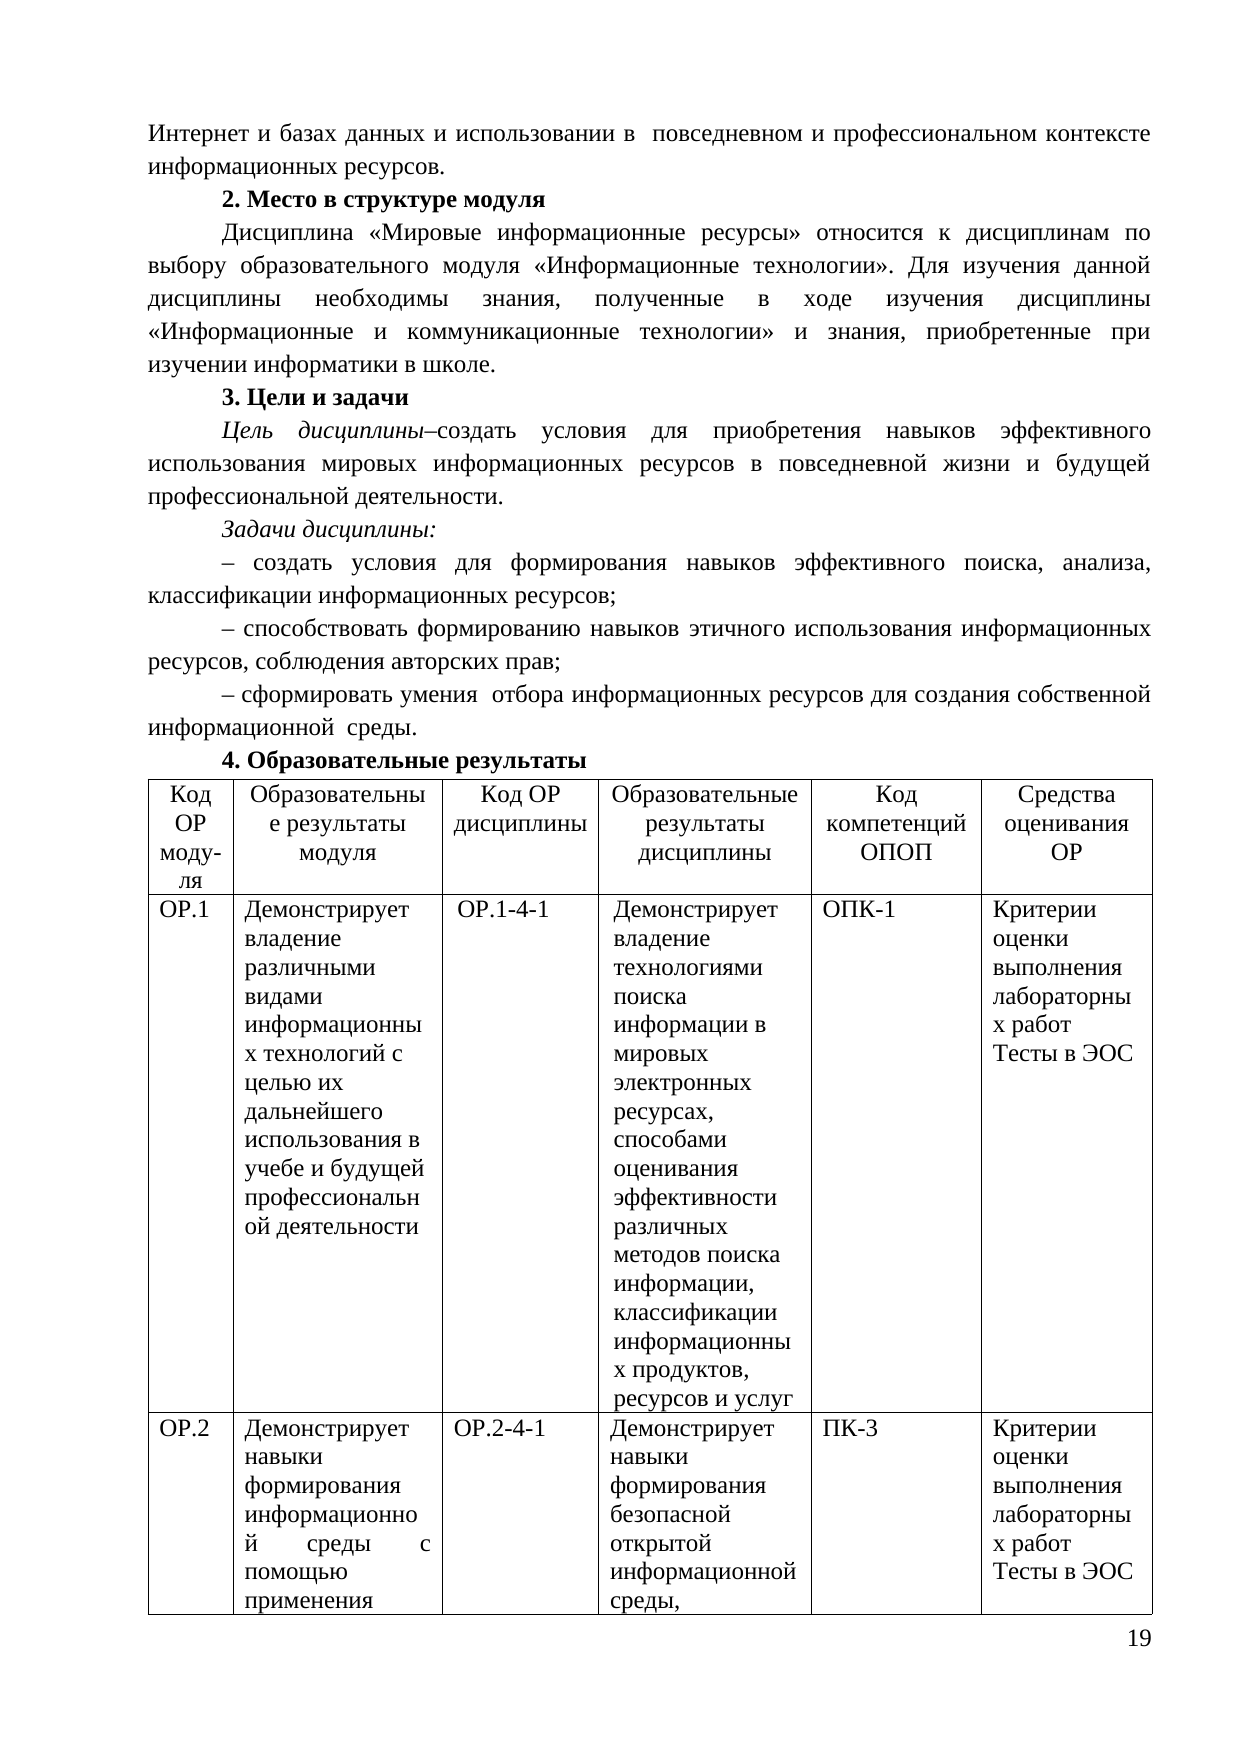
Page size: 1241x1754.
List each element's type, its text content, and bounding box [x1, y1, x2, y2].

text Цель дисциплины–создать условия для приобретения навыков эффективного использования мировых информационных ресурсов в повседневной жизни и будущей профессиональной деятельности. [148, 415, 1152, 510]
text Задачи дисциплины: [148, 514, 1152, 543]
table_cell ОР.2-4-1 [443, 1413, 598, 1614]
table_cell ОПК-1 [812, 895, 981, 1412]
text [148, 118, 1152, 180]
text Дисциплина «Мировые информационные ресурсы» относится к дисциплинам по выбору образовательного модуля «Информационные технологии». Для изучения данной дисциплины необходимы знания, полученные в ходе изучения дисциплины «Информационные и коммуникационные технологии» и знания, приобретенные при изучении информатики в школе. [148, 217, 1152, 378]
table_cell ОР.2 [149, 1413, 233, 1614]
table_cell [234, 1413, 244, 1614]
text – сформировать умения отбора информационных ресурсов для создания собственной информационной среды. [148, 679, 1152, 741]
table_cell ОР.1-4-1 [443, 895, 598, 1412]
text 2. Место в структуре модуля [148, 184, 1152, 213]
table_cell Демонстрирует владение различными видами информационных технологий с целью их дальнейшего использования в учебе и будущей профессиональной деятельности [234, 895, 442, 1412]
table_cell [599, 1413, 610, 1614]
table_header Код ОР дисциплины [443, 780, 598, 894]
text – способствовать формированию навыков этичного использования информационных ресурсов, соблюдения авторских прав; [148, 613, 1152, 675]
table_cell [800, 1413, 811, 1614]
table_header Средства оценивания ОР [982, 780, 1152, 894]
table_header Образовательные результаты дисциплины [599, 780, 811, 894]
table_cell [982, 895, 1152, 1412]
table_cell ОР.1 [149, 895, 233, 1412]
text – создать условия для формирования навыков эффективного поиска, анализа, классификации информационных ресурсов; [148, 547, 1152, 609]
table_cell Демонстрирует владение технологиями поиска информации в мировых электронных ресурсах, способами оценивания эффективности различных методов поиска информации, классификации информационных продуктов, ресурсов и услуг [599, 895, 811, 1412]
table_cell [982, 1413, 1152, 1614]
text 4. Образовательные результаты [148, 746, 1152, 774]
table_header Код компетенций ОПОП [812, 780, 981, 894]
table_header Код ОР моду-ля [149, 780, 233, 894]
table_header Образовательные результаты модуля [234, 780, 442, 894]
table_cell ПК-3 [812, 1413, 981, 1614]
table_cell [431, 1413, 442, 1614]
text 3. Цели и задачи [148, 382, 1152, 411]
